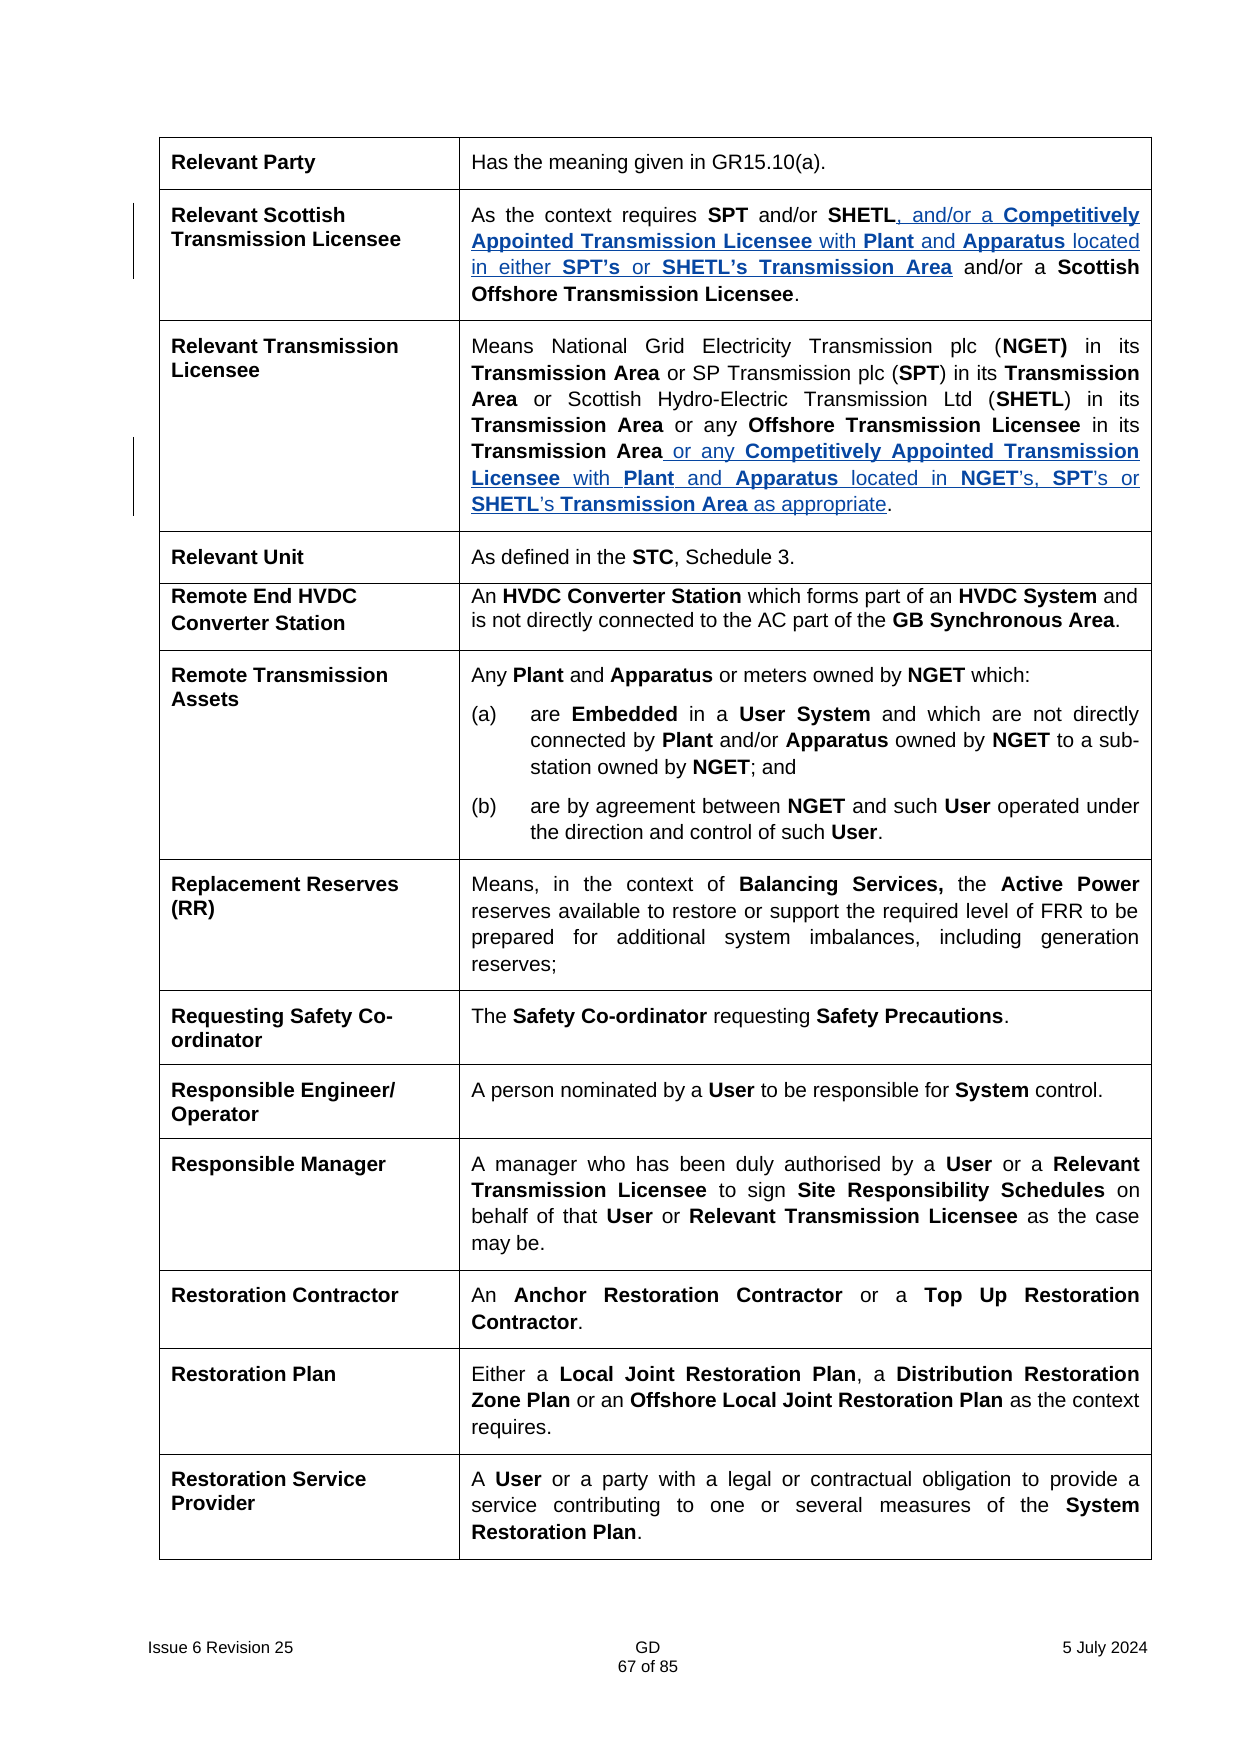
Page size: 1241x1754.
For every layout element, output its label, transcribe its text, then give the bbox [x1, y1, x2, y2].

table_cell Any Plant and Apparatus or meters owned by NGET which: (a) are Embedded in a User System and which are not directly connected by Plant and/or Apparatus owned by NGET to a sub-station owned by NGET; and (b) are by agreement between NGET and such User operated under the direction and control of such User. [460, 651, 1151, 859]
table_cell An HVDC Converter Station which forms part of an HVDC System and is not directly connected to the AC part of the GB Synchronous Area. [460, 584, 1151, 649]
table_cell Replacement Reserves (RR) [160, 860, 459, 990]
table_cell Relevant Transmission Licensee [160, 321, 459, 531]
table_cell Remote Transmission Assets [160, 651, 459, 859]
table_cell As defined in the STC, Schedule 3. [460, 532, 1151, 583]
table_cell Requesting Safety Co-ordinator [160, 991, 459, 1064]
table_cell Means, in the context of Balancing Services, the Active Power reserves available to restore or support the required level of FRR to be prepared for additional system imbalances, including generation reserves; [460, 860, 1151, 990]
table_cell Either a Local Joint Restoration Plan, a Distribution Restoration Zone Plan or an Offshore Local Joint Restoration Plan as the context requires. [460, 1349, 1151, 1453]
table_cell A person nominated by a User to be responsible for System control. [460, 1065, 1151, 1138]
table_cell Has the meaning given in GR15.10(a). [460, 138, 1151, 189]
table_cell Responsible Manager [160, 1139, 459, 1269]
table_cell Means National Grid Electricity Transmission plc (NGET) in its Transmission Area or SP Transmission plc (SPT) in its Transmission Area or Scottish Hydro-Electric Transmission Ltd (SHETL) in its Transmission Area or any Offshore Transmission Licensee in its Transmission Area. [460, 321, 1151, 531]
table_cell Relevant Party [160, 138, 459, 189]
table_cell Relevant Unit [160, 532, 459, 583]
table_cell Restoration Contractor [160, 1271, 459, 1348]
table_cell An Anchor Restoration Contractor or a Top Up Restoration Contractor. [460, 1271, 1151, 1348]
table_cell As the context requires SPT and/or SHETL and/or a Scottish Offshore Transmission Licensee. [460, 190, 1151, 320]
table_cell A manager who has been duly authorised by a User or a Relevant Transmission Licensee to sign Site Responsibility Schedules on behalf of that User or Relevant Transmission Licensee as the case may be. [460, 1139, 1151, 1269]
table_cell Remote End HVDC Converter Station [160, 584, 459, 649]
table_cell A User or a party with a legal or contractual obligation to provide a service contributing to one or several measures of the System Restoration Plan. [460, 1455, 1151, 1558]
table_cell Relevant Scottish Transmission Licensee [160, 190, 459, 320]
table_cell Responsible Engineer/ Operator [160, 1065, 459, 1138]
table_cell Restoration Service Provider [160, 1455, 459, 1558]
table_cell The Safety Co-ordinator requesting Safety Precautions. [460, 991, 1151, 1064]
table_cell Restoration Plan [160, 1349, 459, 1453]
